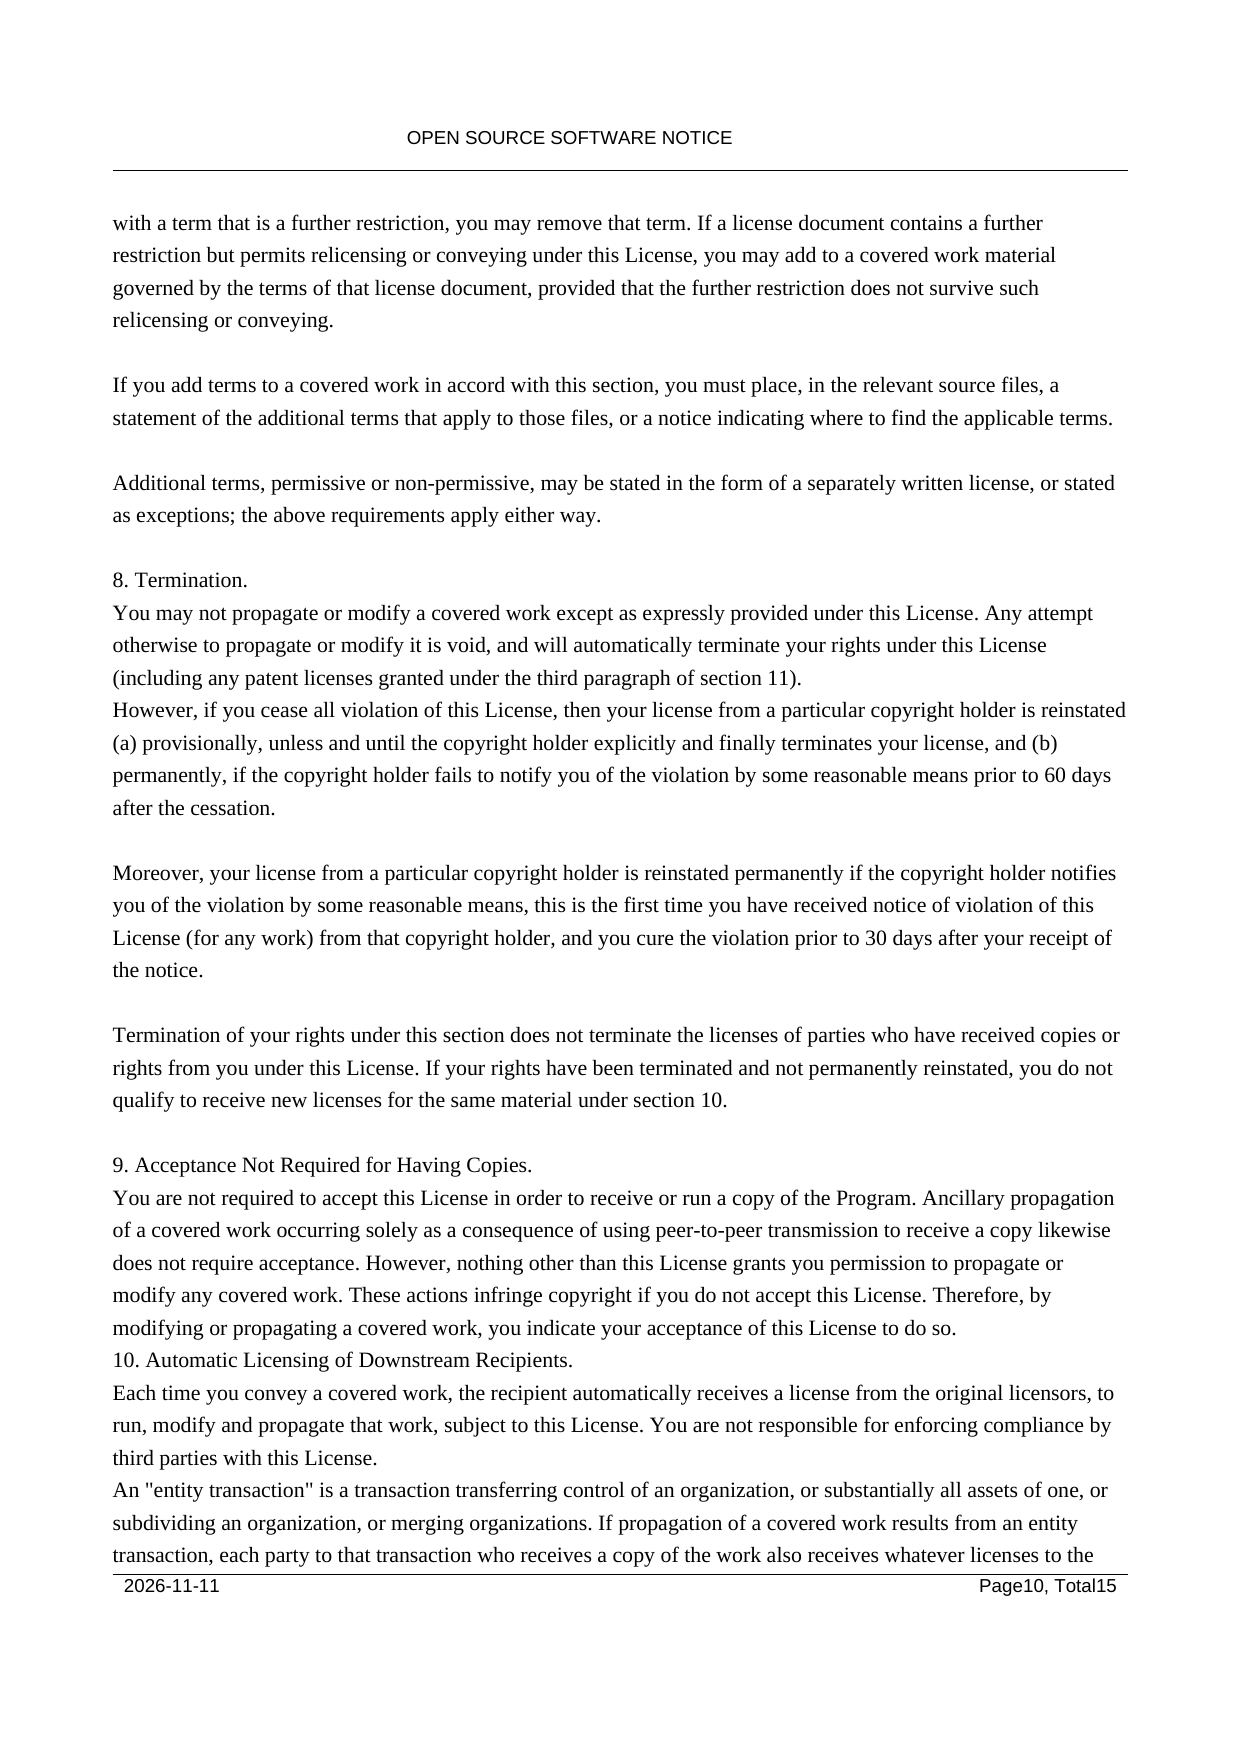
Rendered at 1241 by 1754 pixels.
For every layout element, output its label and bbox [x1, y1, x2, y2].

text [112, 206, 1128, 1571]
